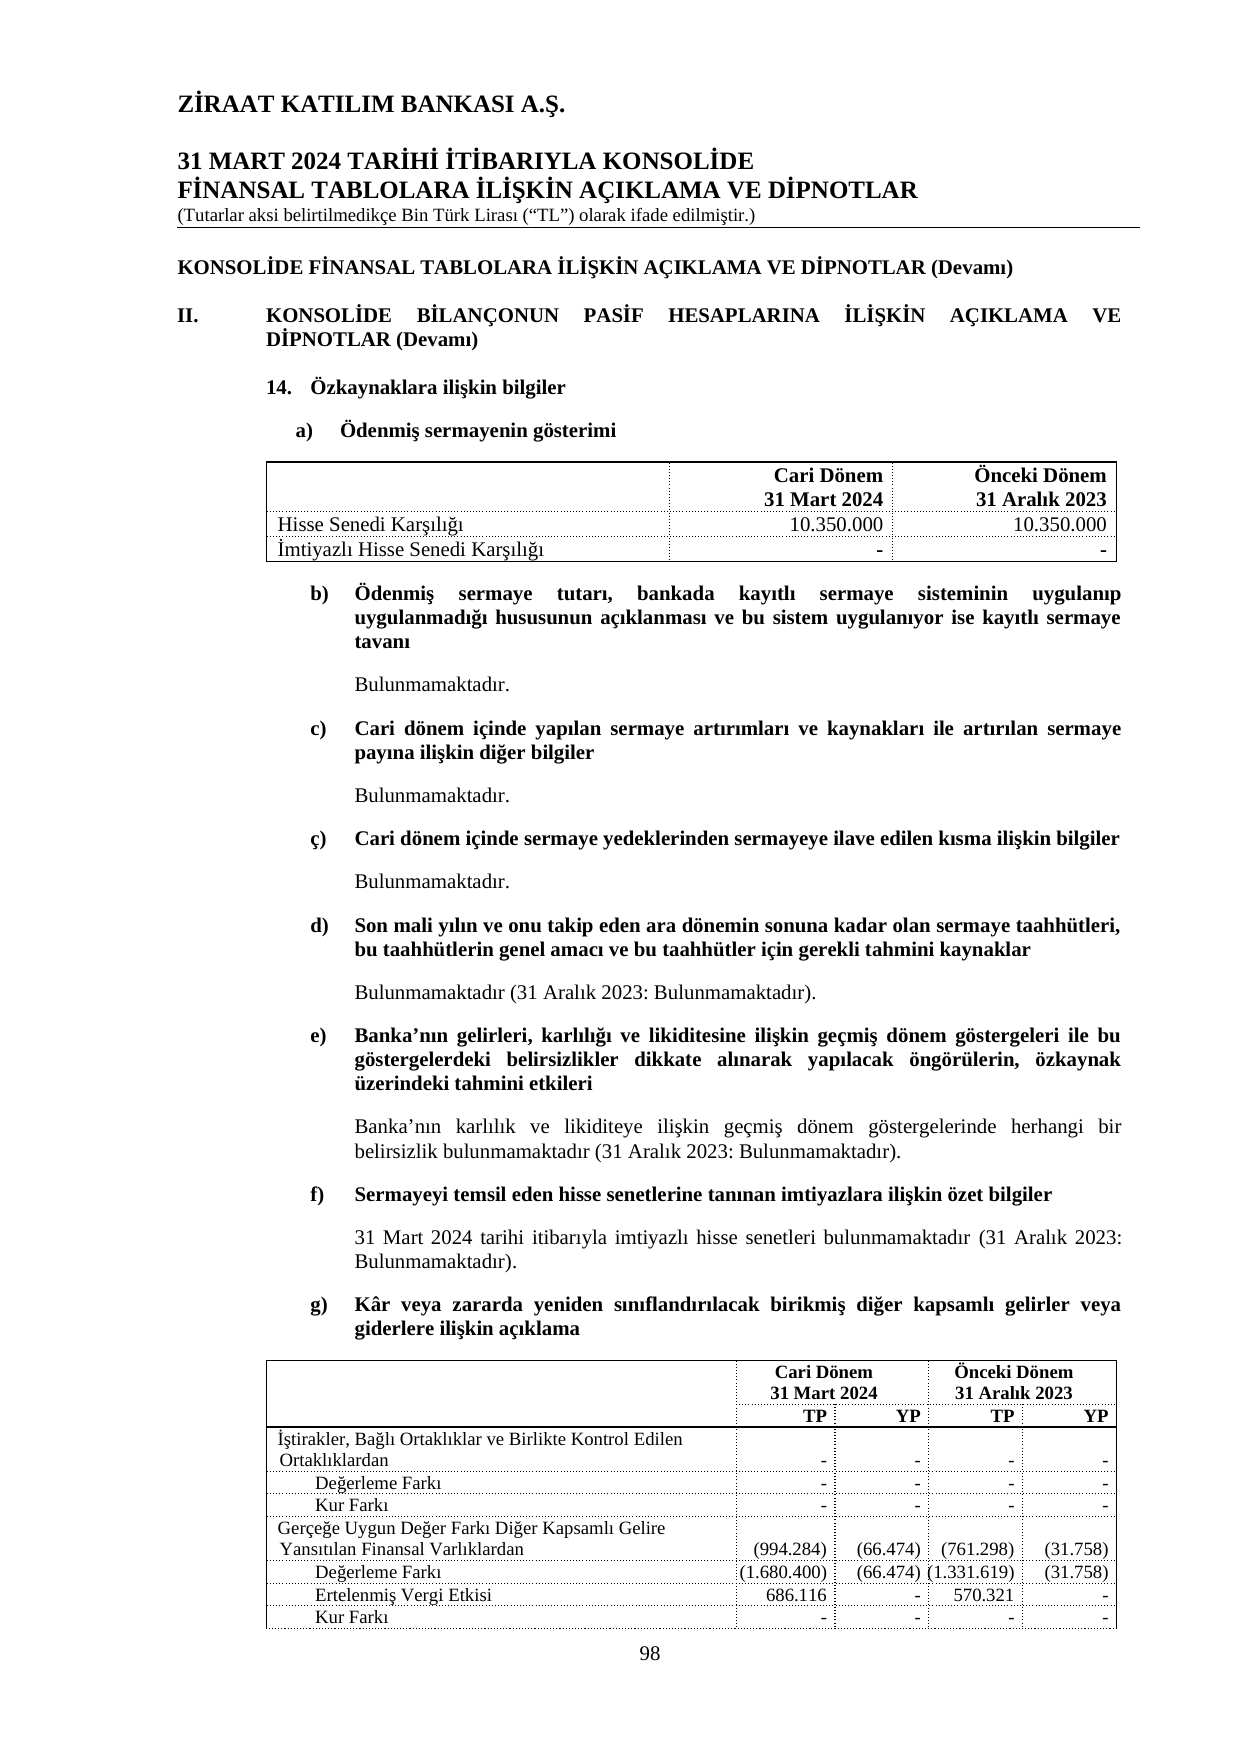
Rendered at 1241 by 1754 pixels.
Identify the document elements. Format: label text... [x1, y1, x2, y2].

text d) Son mali yılın ve onu takip eden ara dönemin sonuna kadar olan sermaye taahhütleri, bu taahhütlerin genel amacı ve bu taahhütler için gerekli tahmini kaynaklar [310, 913, 1122, 961]
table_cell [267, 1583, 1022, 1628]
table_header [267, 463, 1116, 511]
list Ödenmiş sermayenin gösterimi [295, 418, 1120, 442]
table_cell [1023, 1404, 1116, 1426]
list Banka’nın gelirleri, karlılığı ve likiditesine ilişkin geçmiş dönem göstergeleri ile bu göstergelerdeki belirsizlikler dikkate alınarak yapılacak öngörülerin, özkaynak üzerindeki tahmini etkileri [310, 1023, 1122, 1095]
text f) Sermayeyi temsil eden hisse senetlerine tanınan imtiyazlara ilişkin özet bilgiler [310, 1182, 1122, 1206]
text 31 Mart 2024 tarihi itibarıyla imtiyazlı hisse senetleri bulunmamaktadır (31 Aralık 2023: Bulunmamaktadır). [354, 1225, 1122, 1273]
text Banka’nın karlılık ve likiditeye ilişkin geçmiş dönem göstergelerinde herhangi bir belirsizlik bulunmamaktadır (31 Aralık 2023: Bulunmamaktadır). [354, 1114, 1122, 1163]
text 14. Özkaynaklara ilişkin bilgiler [266, 375, 1120, 399]
text Bulunmamaktadır. [354, 869, 1122, 893]
list Ödenmiş sermaye tutarı, bankada kayıtlı sermaye sisteminin uygulanıp uygulanmadığı hususunun açıklanması ve bu sistem uygulanıyor ise kayıtlı sermaye tavanı [310, 581, 1122, 653]
text g) Kâr veya zararda yeniden sınıflandırılacak birikmiş diğer kapsamlı gelirler veya giderlere ilişkin açıklama [310, 1292, 1122, 1340]
list KONSOLİDE BİLANÇONUN PASİF HESAPLARINA İLİŞKİN AÇIKLAMA VE DİPNOTLAR (Devamı) [177, 303, 1122, 351]
list Cari dönem içinde yapılan sermaye artırımları ve kaynakları ile artırılan sermaye payına ilişkin diğer bilgiler [310, 716, 1122, 764]
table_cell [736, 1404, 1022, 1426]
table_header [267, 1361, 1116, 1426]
text Bulunmamaktadır. [293, 783, 1122, 807]
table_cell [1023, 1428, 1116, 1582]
text ç) Cari dönem içinde sermaye yedeklerinden sermayeye ilave edilen kısma ilişkin bilgiler [310, 826, 1122, 850]
text Bulunmamaktadır (31 Aralık 2023: Bulunmamaktadır). [354, 980, 1122, 1004]
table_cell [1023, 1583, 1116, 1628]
list KONSOLİDE FİNANSAL TABLOLARA İLİŞKİN AÇIKLAMA VE DİPNOTLAR (Devamı) [177, 255, 1120, 279]
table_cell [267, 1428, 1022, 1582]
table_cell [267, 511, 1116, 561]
text Bulunmamaktadır. [354, 672, 1122, 696]
